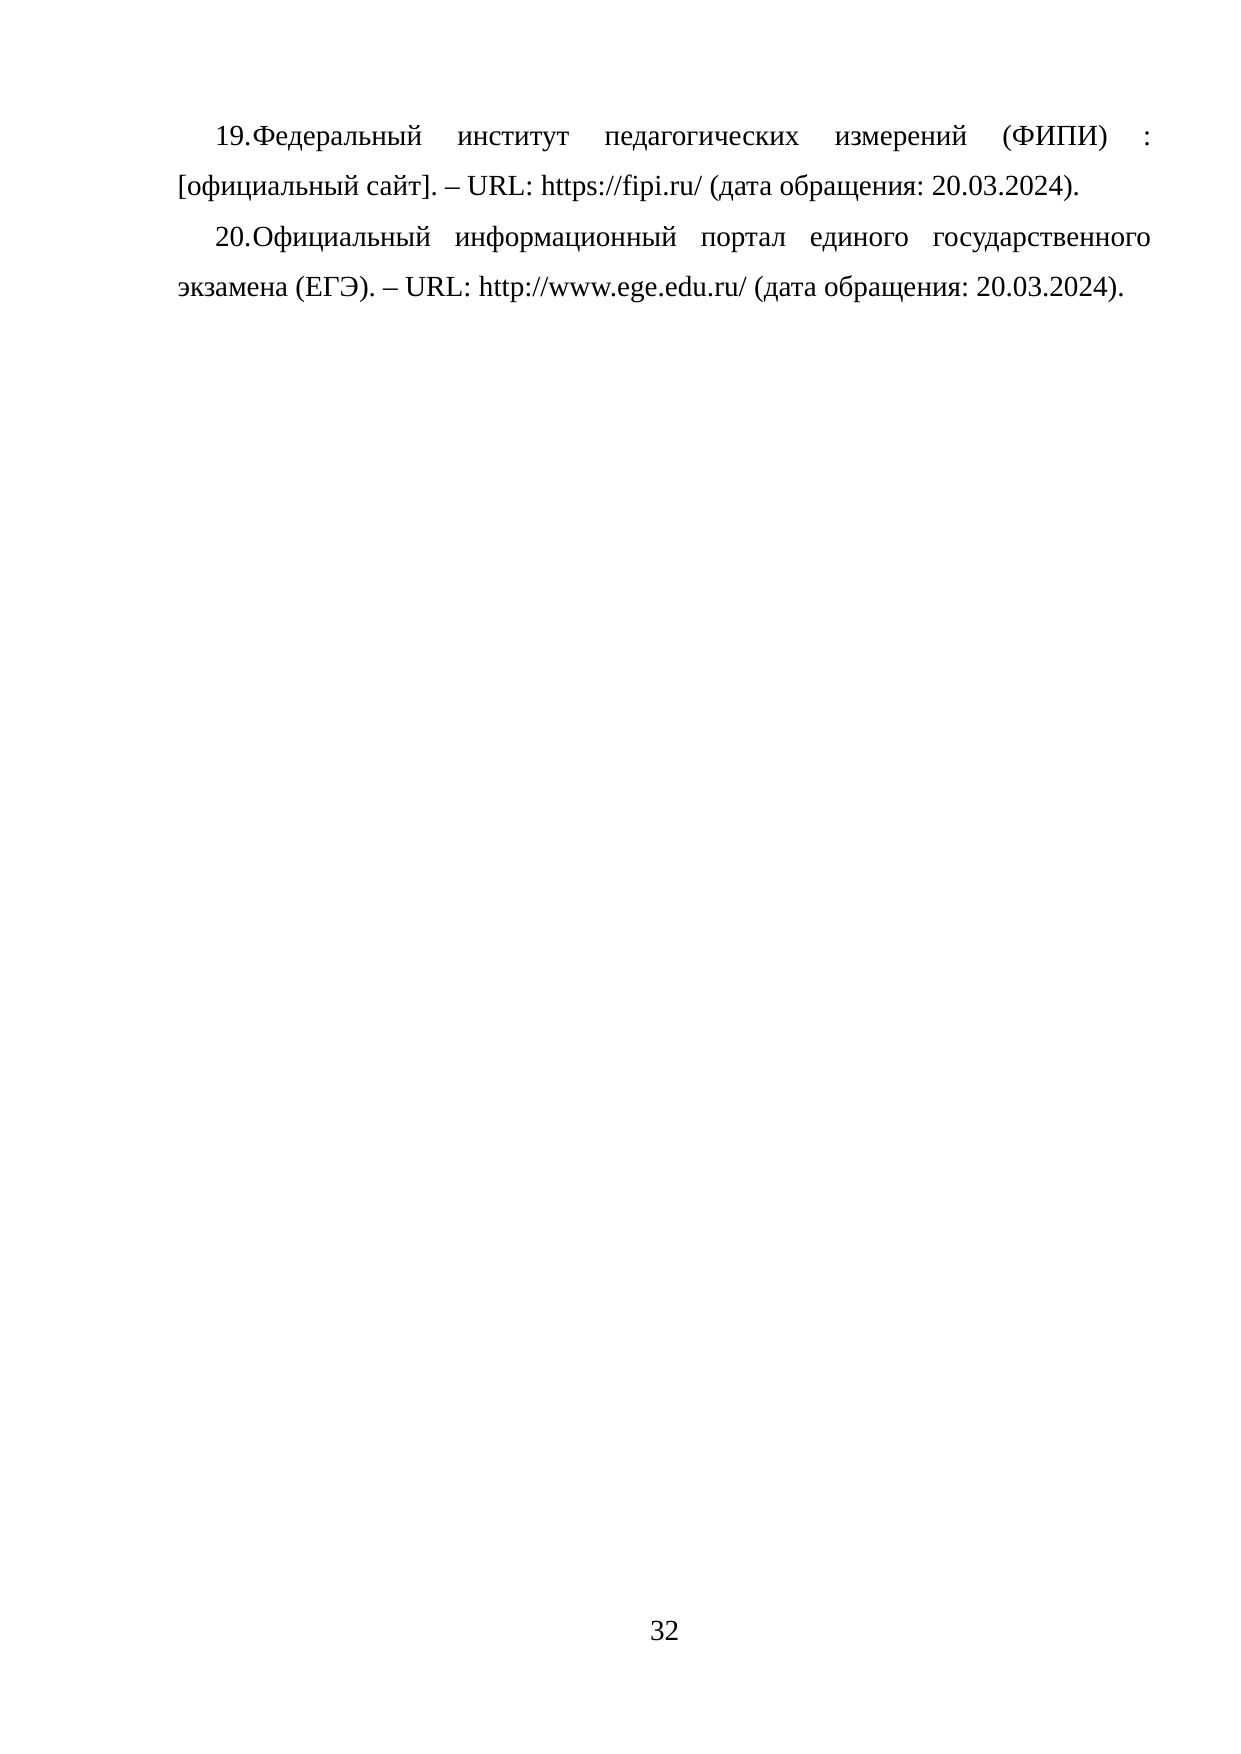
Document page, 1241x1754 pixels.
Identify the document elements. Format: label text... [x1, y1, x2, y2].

list Федеральный институт педагогических измерений (ФИПИ) : [официальный сайт]. – URL: https://fipi.ru/ (дата обращения: 20.03.2024). [177, 118, 1152, 202]
list Официальный информационный портал единого государственного экзамена (ЕГЭ). – URL: http://www.ege.edu.ru/ (дата обращения: 20.03.2024). [177, 219, 1152, 303]
